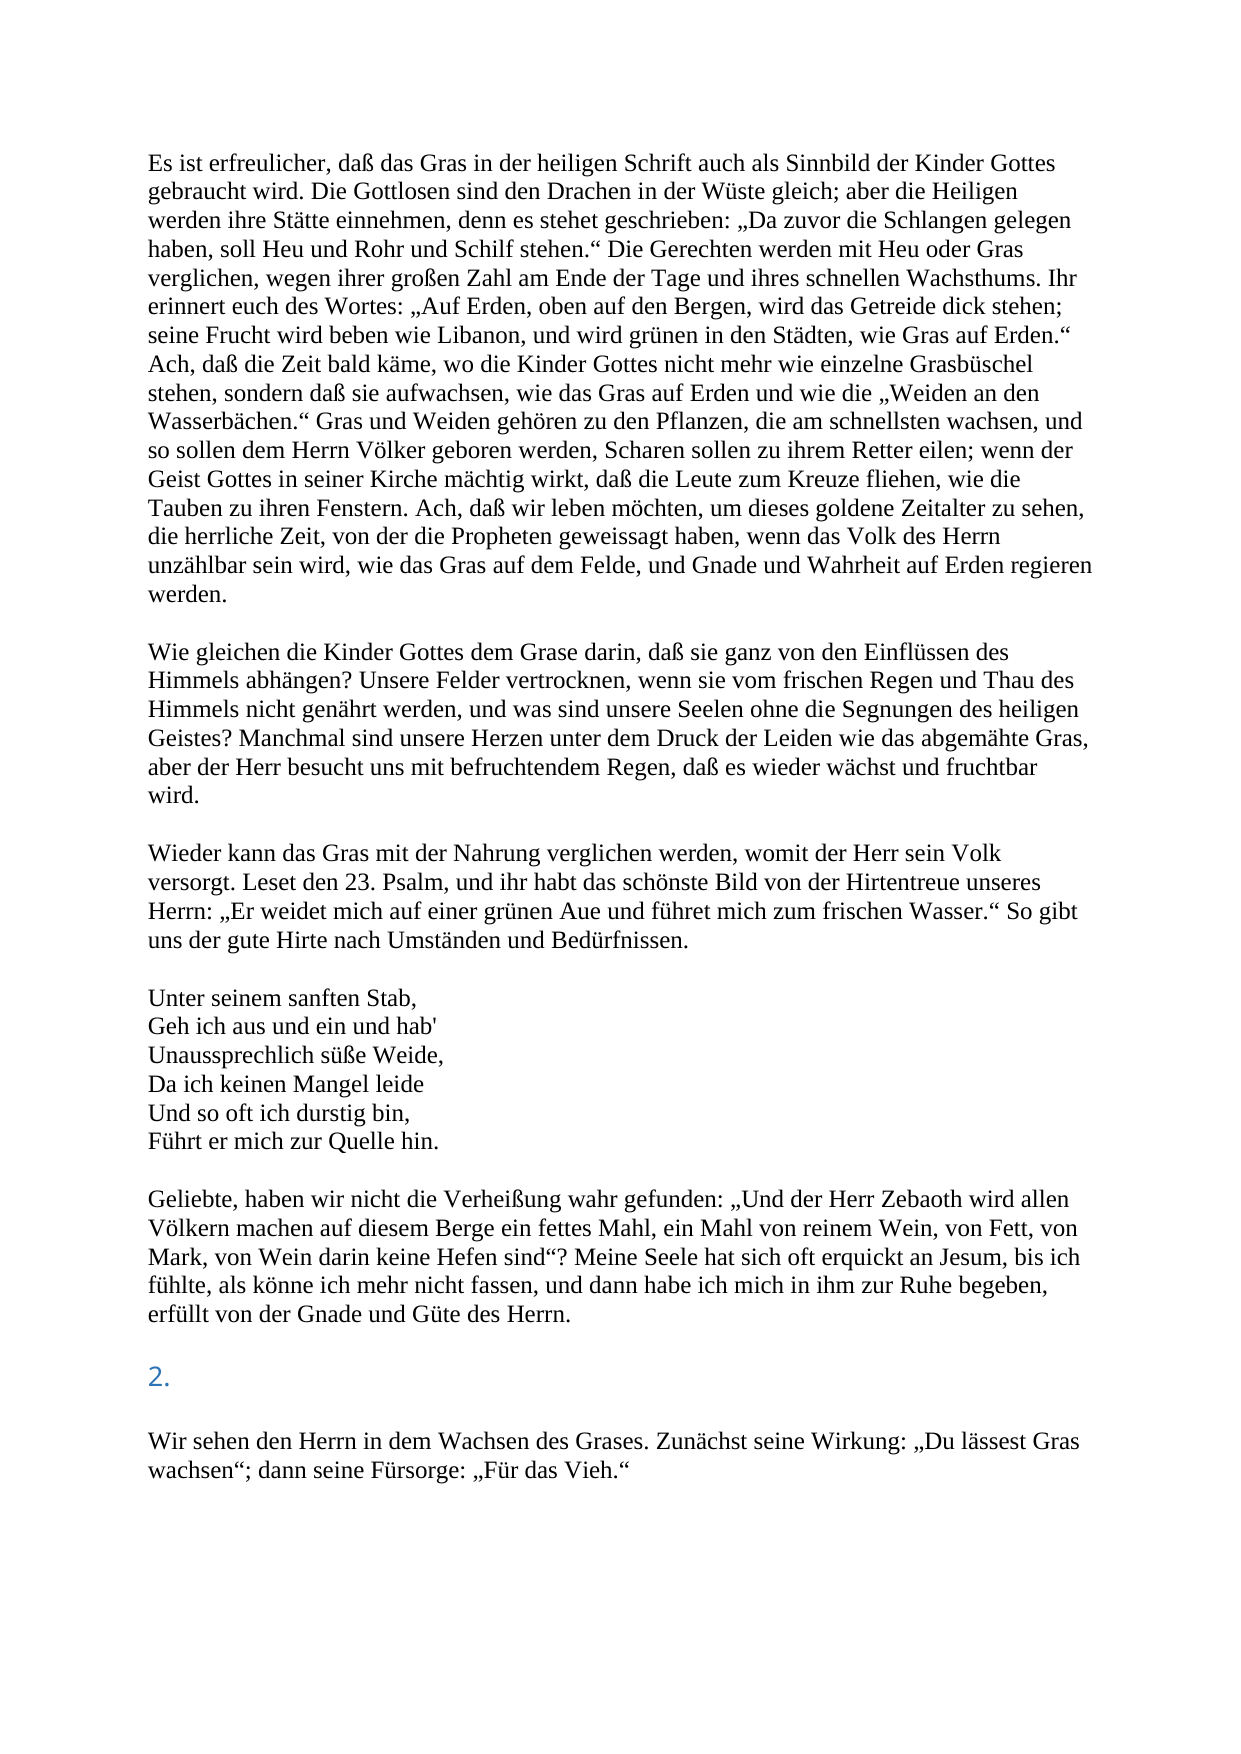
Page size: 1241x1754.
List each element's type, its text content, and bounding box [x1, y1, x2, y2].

text Geliebte, haben wir nicht die Verheißung wahr gefunden: „Und der Herr Zebaoth wird allen Völkern machen auf diesem Berge ein fettes Mahl, ein Mahl von reinem Wein, von Fett, von Mark, von Wein darin keine Hefen sind“? Meine Seele hat sich oft erquickt an Jesum, bis ich fühlte, als könne ich mehr nicht fassen, und dann habe ich mich in ihm zur Ruhe begeben, erfüllt von der Gnade und Güte des Herrn. [148, 1184, 1093, 1328]
text Es ist erfreulicher, daß das Gras in der heiligen Schrift auch als Sinnbild der Kinder Gottes gebraucht wird. Die Gottlosen sind den Drachen in der Wüste gleich; aber die Heiligen werden ihre Stätte einnehmen, denn es stehet geschrieben: „Da zuvor die Schlangen gelegen haben, soll Heu und Rohr und Schilf stehen.“ Die Gerechten werden mit Heu oder Gras verglichen, wegen ihrer großen Zahl am Ende der Tage und ihres schnellen Wachsthums. Ihr erinnert euch des Wortes: „Auf Erden, oben auf den Bergen, wird das Getreide dick stehen; seine Frucht wird beben wie Libanon, und wird grünen in den Städten, wie Gras auf Erden.“ Ach, daß die Zeit bald käme, wo die Kinder Gottes nicht mehr wie einzelne Grasbüschel stehen, sondern daß sie aufwachsen, wie das Gras auf Erden und wie die „Weiden an den Wasserbächen.“ Gras und Weiden gehören zu den Pflanzen, die am schnellsten wachsen, und so sollen dem Herrn Völker geboren werden, Scharen sollen zu ihrem Retter eilen; wenn der Geist Gottes in seiner Kirche mächtig wirkt, daß die Leute zum Kreuze fliehen, wie die Tauben zu ihren Fenstern. Ach, daß wir leben möchten, um dieses goldene Zeitalter zu sehen, die herrliche Zeit, von der die Propheten geweissagt haben, wenn das Volk des Herrn unzählbar sein wird, wie das Gras auf dem Felde, und Gnade und Wahrheit auf Erden regieren werden. [148, 148, 1093, 608]
subtitle 2. [148, 1357, 1093, 1394]
text Wie gleichen die Kinder Gottes dem Grase darin, daß sie ganz von den Einflüssen des Himmels abhängen? Unsere Felder vertrocknen, wenn sie vom frischen Regen und Thau des Himmels nicht genährt werden, und was sind unsere Seelen ohne die Segnungen des heiligen Geistes? Manchmal sind unsere Herzen unter dem Druck der Leiden wie das abgemähte Gras, aber der Herr besucht uns mit befruchtendem Regen, daß es wieder wächst und fruchtbar wird. [148, 637, 1093, 809]
text Wieder kann das Gras mit der Nahrung verglichen werden, womit der Herr sein Volk versorgt. Leset den 23. Psalm, und ihr habt das schönste Bild von der Hirtentreue unseres Herrn: „Er weidet mich auf einer grünen Aue und führet mich zum frischen Wasser.“ So gibt uns der gute Hirte nach Umständen und Bedürfnissen. [148, 838, 1093, 953]
text Unter seinem sanften Stab, Geh ich aus und ein und hab' Unaussprechlich süße Weide, Da ich keinen Mangel leide Und so oft ich durstig bin, Führt er mich zur Quelle hin. [148, 983, 1093, 1155]
text Wir sehen den Herrn in dem Wachsen des Grases. Zunächst seine Wirkung: „Du lässest Gras wachsen“; dann seine Fürsorge: „Für das Vieh.“ [148, 1426, 1093, 1484]
